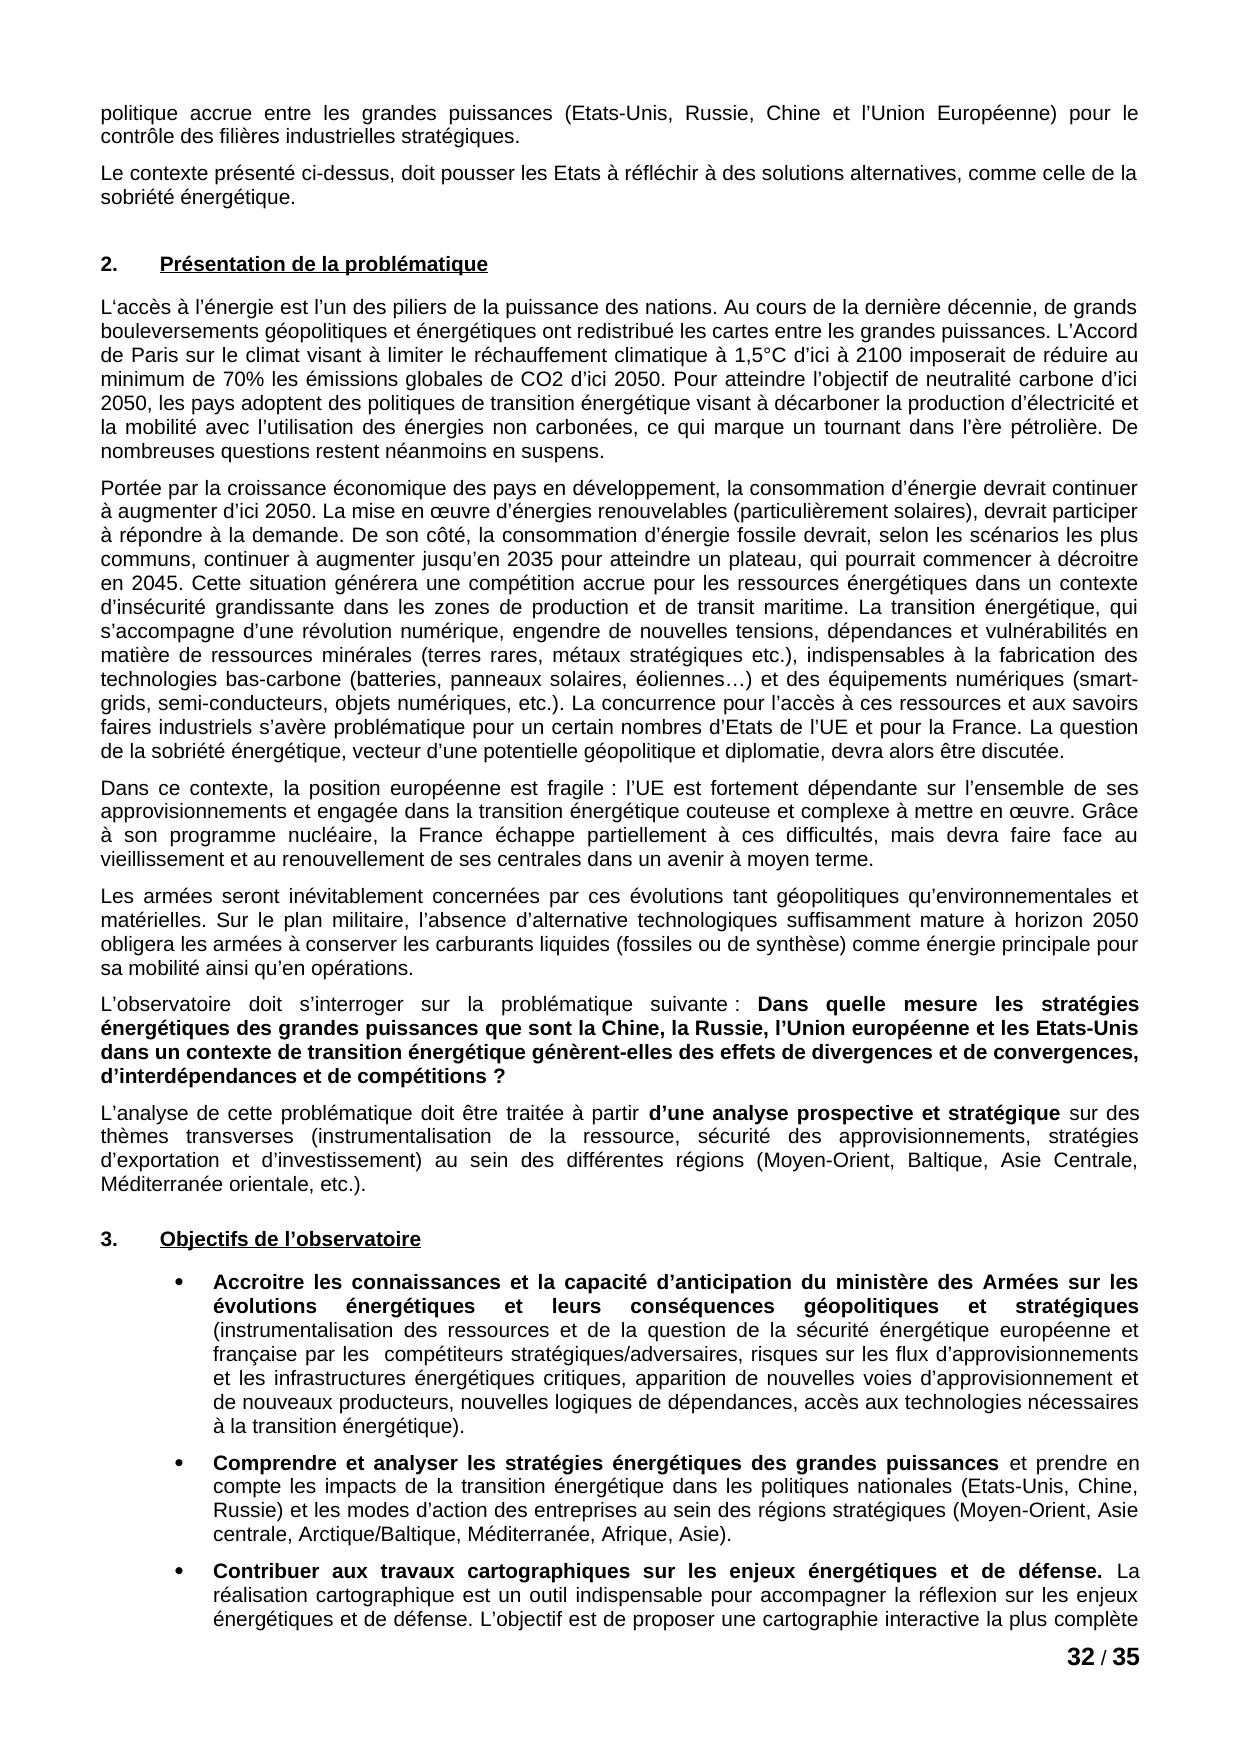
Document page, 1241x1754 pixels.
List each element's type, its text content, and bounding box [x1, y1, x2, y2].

list Comprendre et analyser les stratégies énergétiques des grandes puissances et prendre en compte les impacts de la transition énergétique dans les politiques nationales (Etats-Unis, Chine, Russie) et les modes d’action des entreprises au sein des régions stratégiques (Moyen-Orient, Asie centrale, Arctique/Baltique, Méditerranée, Afrique, Asie). [175, 1450, 1140, 1546]
text Portée par la croissance économique des pays en développement, la consommation d’énergie devrait continuer à augmenter d’ici 2050. La mise en œuvre d’énergies renouvelables (particulièrement solaires), devrait participer à répondre à la demande. De son côté, la consommation d’énergie fossile devrait, selon les scénarios les plus communs, continuer à augmenter jusqu’en 2035 pour atteindre un plateau, qui pourrait commencer à décroitre en 2045. Cette situation générera une compétition accrue pour les ressources énergétiques dans un contexte d’insécurité grandissante dans les zones de production et de transit maritime. La transition énergétique, qui s’accompagne d’une révolution numérique, engendre de nouvelles tensions, dépendances et vulnérabilités en matière de ressources minérales (terres rares, métaux stratégiques etc.), indispensables à la fabrication des technologies bas-carbone (batteries, panneaux solaires, éoliennes…) et des équipements numériques (smart-grids, semi-conducteurs, objets numériques, etc.). La concurrence pour l’accès à ces ressources et aux savoirs faires industriels s’avère problématique pour un certain nombres d’Etats de l’UE et pour la France. La question de la sobriété énergétique, vecteur d’une potentielle géopolitique et diplomatie, devra alors être discutée. [100, 475, 1140, 763]
list Objectifs de l’observatoire [100, 1226, 1140, 1250]
list Accroitre les connaissances et la capacité d’anticipation du ministère des Armées sur les évolutions énergétiques et leurs conséquences géopolitiques et stratégiques (instrumentalisation des ressources et de la question de la sécurité énergétique européenne et française par les compétiteurs stratégiques/adversaires, risques sur les flux d’approvisionnements et les infrastructures énergétiques critiques, apparition de nouvelles voies d’approvisionnement et de nouveaux producteurs, nouvelles logiques de dépendances, accès aux technologies nécessaires à la transition énergétique). [175, 1270, 1140, 1438]
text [100, 100, 1140, 148]
list Présentation de la problématique [100, 251, 1140, 275]
text L’analyse de cette problématique doit être traitée à partir d’une analyse prospective et stratégique sur des thèmes transverses (instrumentalisation de la ressource, sécurité des approvisionnements, stratégies d’exportation et d’investissement) au sein des différentes régions (Moyen-Orient, Baltique, Asie Centrale, Méditerranée orientale, etc.). [100, 1100, 1140, 1196]
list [175, 1559, 1140, 1631]
text Dans ce contexte, la position européenne est fragile : l’UE est fortement dépendante sur l’ensemble de ses approvisionnements et engagée dans la transition énergétique couteuse et complexe à mettre en œuvre. Grâce à son programme nucléaire, la France échappe partiellement à ces difficultés, mais devra faire face au vieillissement et au renouvellement de ses centrales dans un avenir à moyen terme. [100, 775, 1140, 871]
text Les armées seront inévitablement concernées par ces évolutions tant géopolitiques qu’environnementales et matérielles. Sur le plan militaire, l’absence d’alternative technologiques suffisamment mature à horizon 2050 obligera les armées à conserver les carburants liquides (fossiles ou de synthèse) comme énergie principale pour sa mobilité ainsi qu’en opérations. [100, 884, 1140, 979]
text Le contexte présenté ci-dessus, doit pousser les Etats à réfléchir à des solutions alternatives, comme celle de la sobriété énergétique. [100, 161, 1140, 209]
text L’observatoire doit s’interroger sur la problématique suivante : Dans quelle mesure les stratégies énergétiques des grandes puissances que sont la Chine, la Russie, l’Union européenne et les Etats-Unis dans un contexte de transition énergétique génèrent-elles des effets de divergences et de convergences, d’interdépendances et de compétitions ? [100, 992, 1140, 1088]
text L‘accès à l’énergie est l’un des piliers de la puissance des nations. Au cours de la dernière décennie, de grands bouleversements géopolitiques et énergétiques ont redistribué les cartes entre les grandes puissances. L’Accord de Paris sur le climat visant à limiter le réchauffement climatique à 1,5°C d’ici à 2100 imposerait de réduire au minimum de 70% les émissions globales de CO2 d’ici 2050. Pour atteindre l’objectif de neutralité carbone d’ici 2050, les pays adoptent des politiques de transition énergétique visant à décarboner la production d’électricité et la mobilité avec l’utilisation des énergies non carbonées, ce qui marque un tournant dans l’ère pétrolière. De nombreuses questions restent néanmoins en suspens. [100, 295, 1140, 463]
